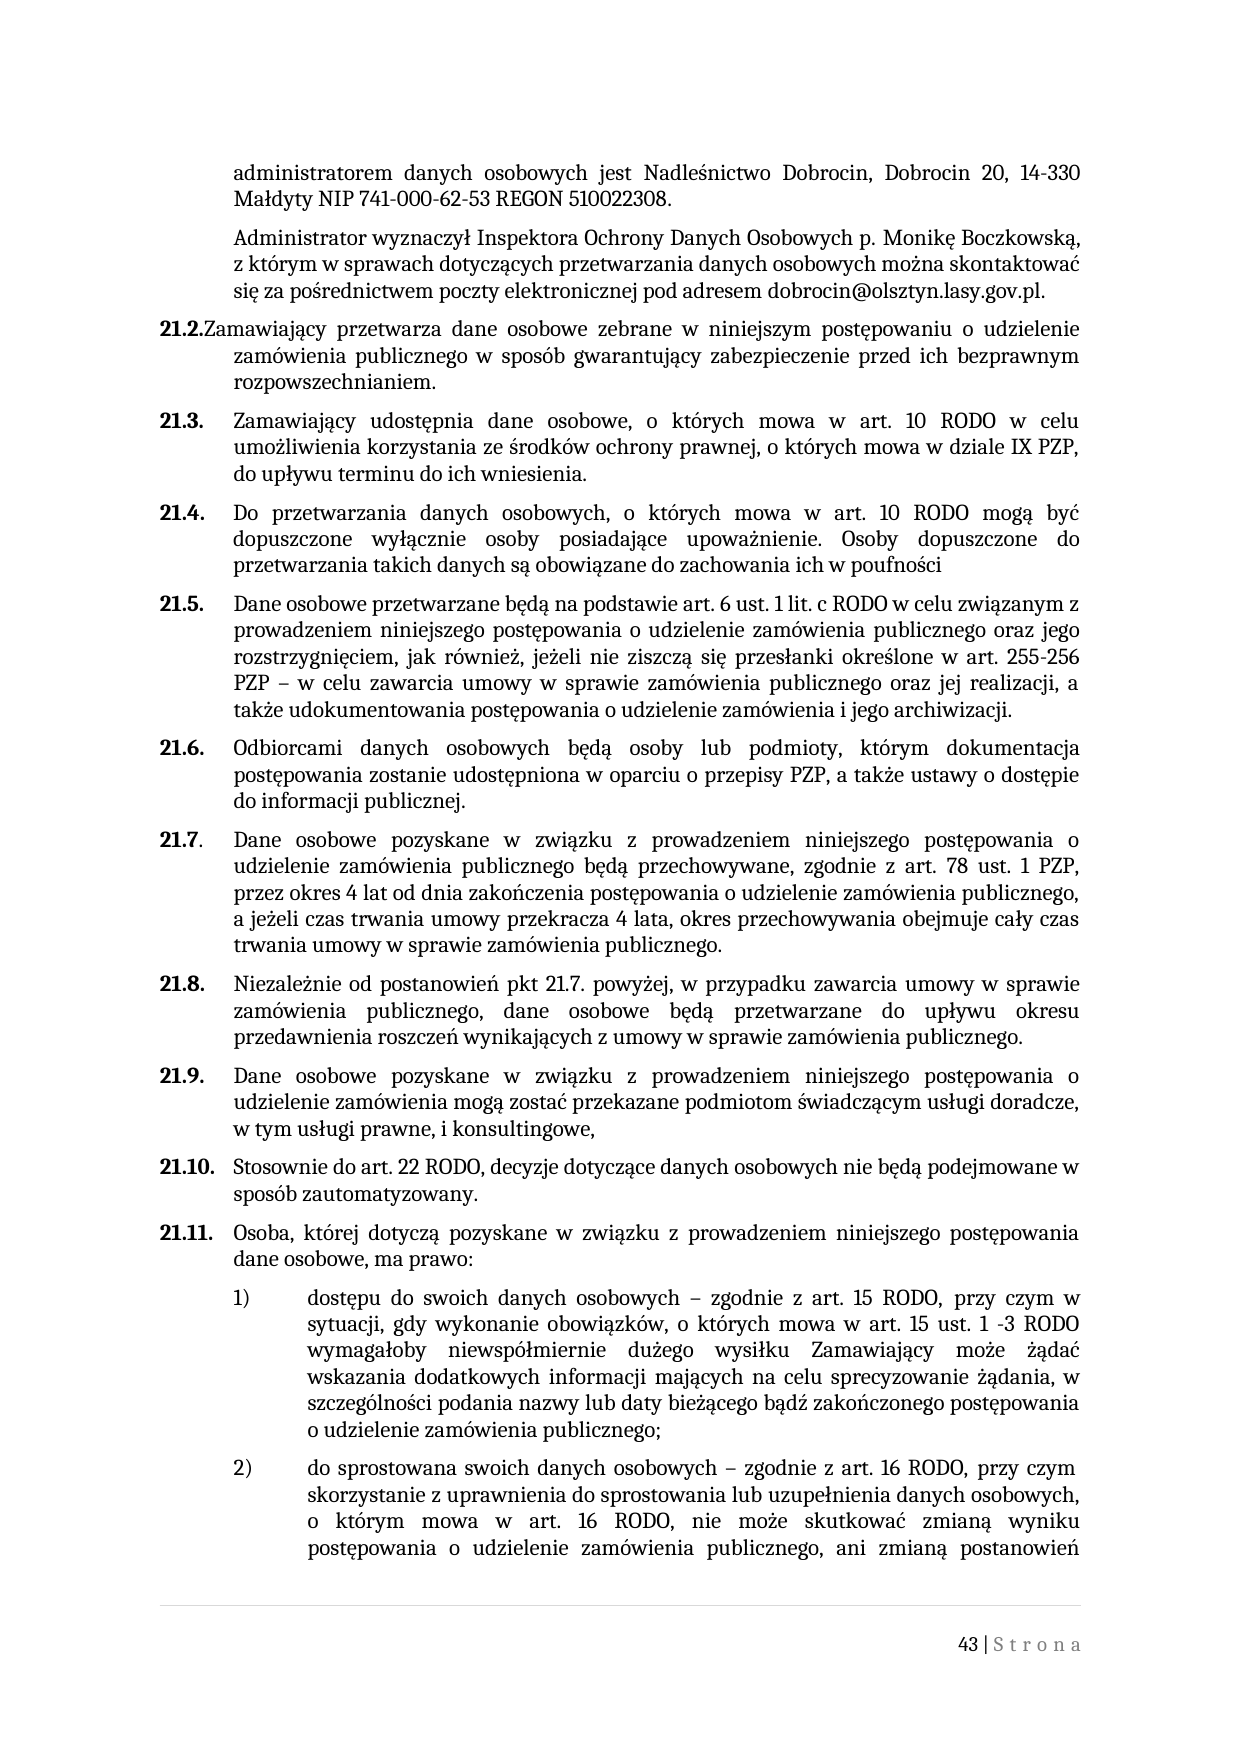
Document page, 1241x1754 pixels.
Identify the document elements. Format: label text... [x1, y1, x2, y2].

text 21.7. Dane osobowe pozyskane w związku z prowadzeniem niniejszego postępowania o udzielenie zamówienia publicznego będą przechowywane, zgodnie z art. 78 ust. 1 PZP, przez okres 4 lat od dnia zakończenia postępowania o udzielenie zamówienia publicznego, a jeżeli czas trwania umowy przekracza 4 lata, okres przechowywania obejmuje cały czas trwania umowy w sprawie zamówienia publicznego. [159, 827, 1081, 958]
text 21.11. Osoba, której dotyczą pozyskane w związku z prowadzeniem niniejszego postępowania dane osobowe, ma prawo: [159, 1219, 1081, 1272]
text 21.5. Dane osobowe przetwarzane będą na podstawie art. 6 ust. 1 lit. c RODO w celu związanym z prowadzeniem niniejszego postępowania o udzielenie zamówienia publicznego oraz jego rozstrzygnięciem, jak również, jeżeli nie ziszczą się przesłanki określone w art. 255-256 PZP – w celu zawarcia umowy w sprawie zamówienia publicznego oraz jej realizacji, a także udokumentowania postępowania o udzielenie zamówienia i jego archiwizacji. [159, 591, 1081, 723]
text 21.6. Odbiorcami danych osobowych będą osoby lub podmioty, którym dokumentacja postępowania zostanie udostępniona w oparciu o przepisy PZP, a także ustawy o dostępie do informacji publicznej. [159, 735, 1081, 814]
text 21.9. Dane osobowe pozyskane w związku z prowadzeniem niniejszego postępowania o udzielenie zamówienia mogą zostać przekazane podmiotom świadczącym usługi doradcze, w tym usługi prawne, i konsultingowe, [159, 1063, 1081, 1142]
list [233, 1455, 1081, 1561]
text 21.3. Zamawiający udostępnia dane osobowe, o których mowa w art. 10 RODO w celu umożliwienia korzystania ze środków ochrony prawnej, o których mowa w dziale IX PZP, do upływu terminu do ich wniesienia. [159, 408, 1081, 487]
text 21.2. Zamawiający przetwarza dane osobowe zebrane w niniejszym postępowaniu o udzielenie zamówienia publicznego w sposób gwarantujący zabezpieczenie przed ich bezprawnym rozpowszechnianiem. [159, 316, 1081, 395]
text 21.4. Do przetwarzania danych osobowych, o których mowa w art. 10 RODO mogą być dopuszczone wyłącznie osoby posiadające upoważnienie. Osoby dopuszczone do przetwarzania takich danych są obowiązane do zachowania ich w poufności [159, 499, 1081, 578]
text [159, 159, 1081, 212]
text 21.8. Niezależnie od postanowień pkt 21.7. powyżej, w przypadku zawarcia umowy w sprawie zamówienia publicznego, dane osobowe będą przetwarzane do upływu okresu przedawnienia roszczeń wynikających z umowy w sprawie zamówienia publicznego. [159, 971, 1081, 1050]
text 21.10. Stosownie do art. 22 RODO, decyzje dotyczące danych osobowych nie będą podejmowane w sposób zautomatyzowany. [159, 1154, 1081, 1207]
text Administrator wyznaczył Inspektora Ochrony Danych Osobowych p. Monikę Boczkowską, z którym w sprawach dotyczących przetwarzania danych osobowych można skontaktować się za pośrednictwem poczty elektronicznej pod adresem dobrocin@olsztyn.lasy.gov.pl. [233, 225, 1081, 304]
list dostępu do swoich danych osobowych – zgodnie z art. 15 RODO, przy czym w sytuacji, gdy wykonanie obowiązków, o których mowa w art. 15 ust. 1 -3 RODO wymagałoby niewspółmiernie dużego wysiłku Zamawiający może żądać wskazania dodatkowych informacji mających na celu sprecyzowanie żądania, w szczególności podania nazwy lub daty bieżącego bądź zakończonego postępowania o udzielenie zamówienia publicznego; [233, 1284, 1081, 1443]
